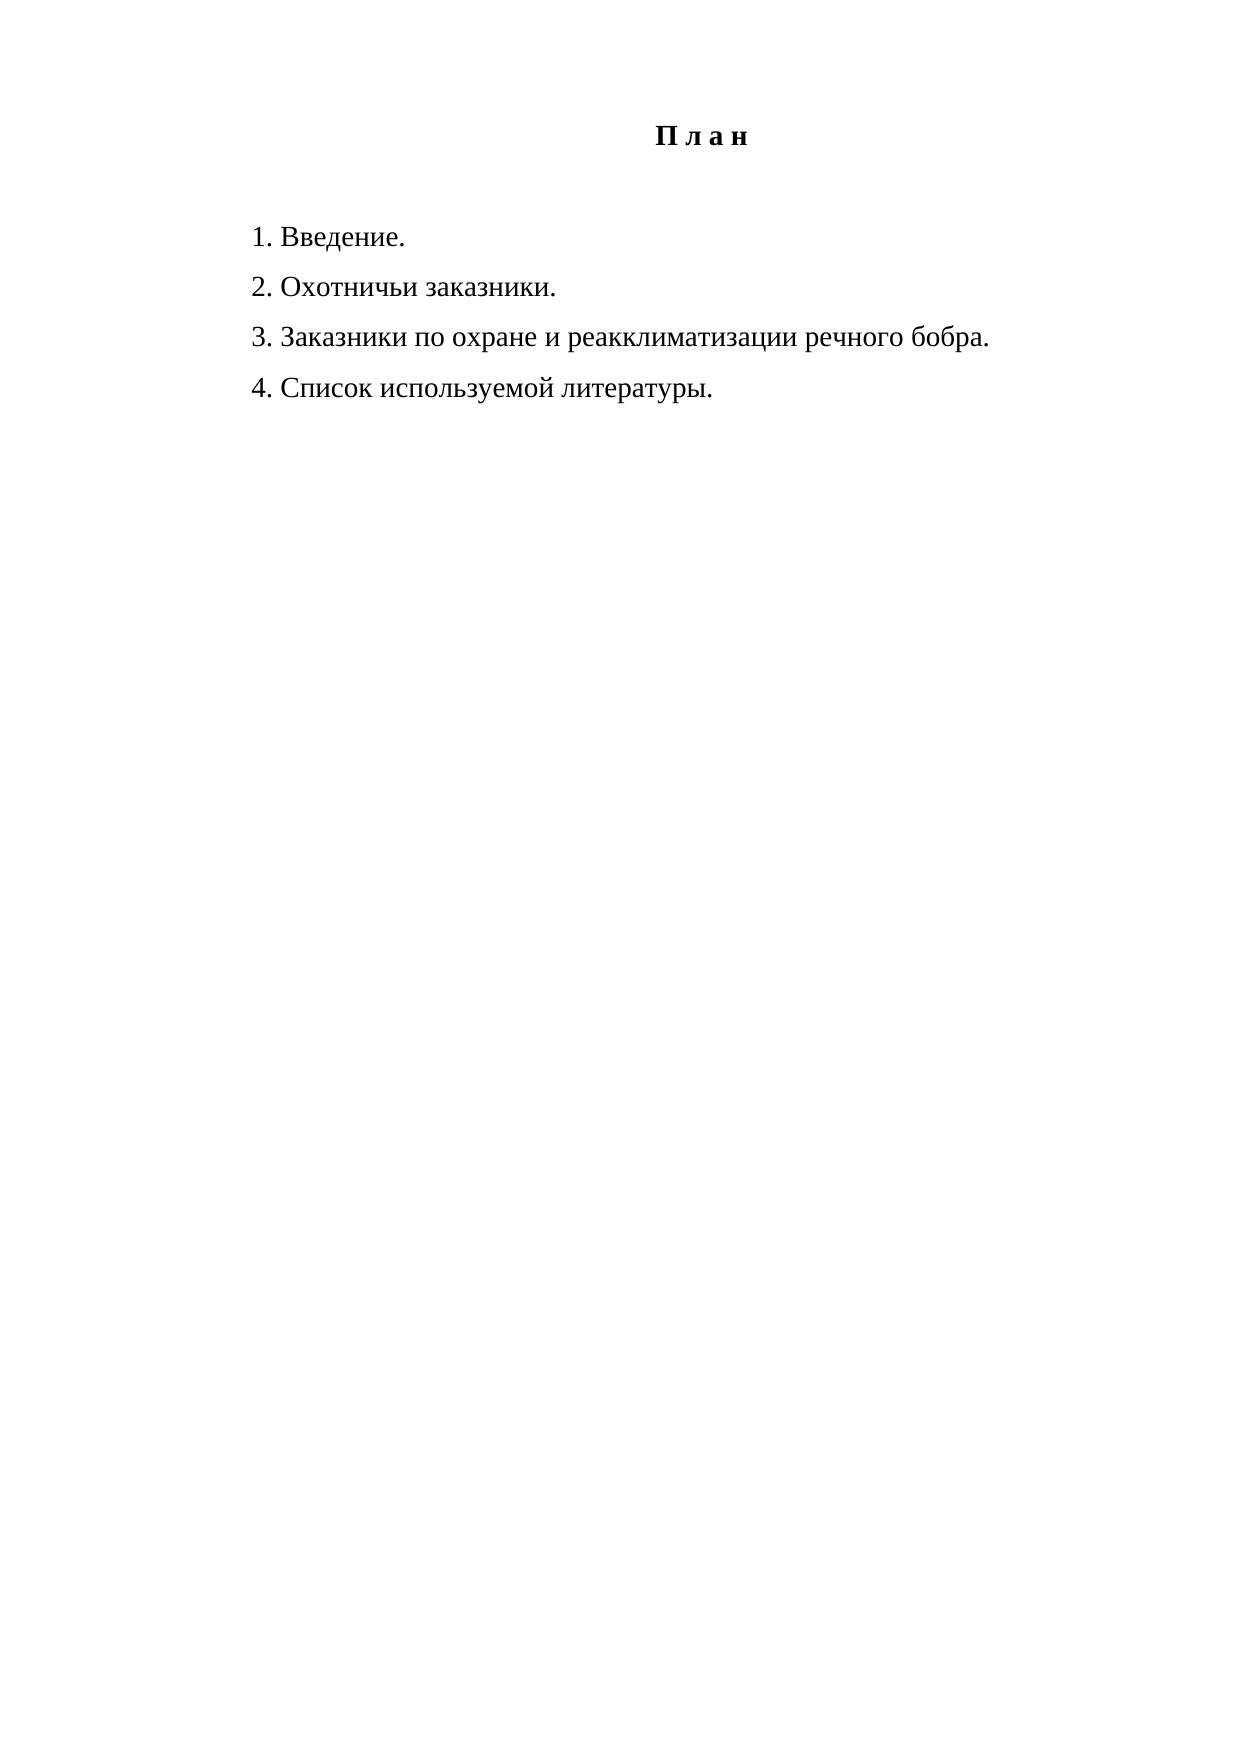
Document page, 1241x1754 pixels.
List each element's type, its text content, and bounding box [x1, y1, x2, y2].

text 4. Список используемой литературы. [177, 370, 1152, 403]
text 2. Охотничьи заказники. [177, 269, 1152, 303]
text 1. Введение. [177, 219, 1152, 252]
text 3. Заказники по охране и реакклиматизации речного бобра. [177, 319, 1152, 353]
text П л а н [177, 118, 1152, 152]
